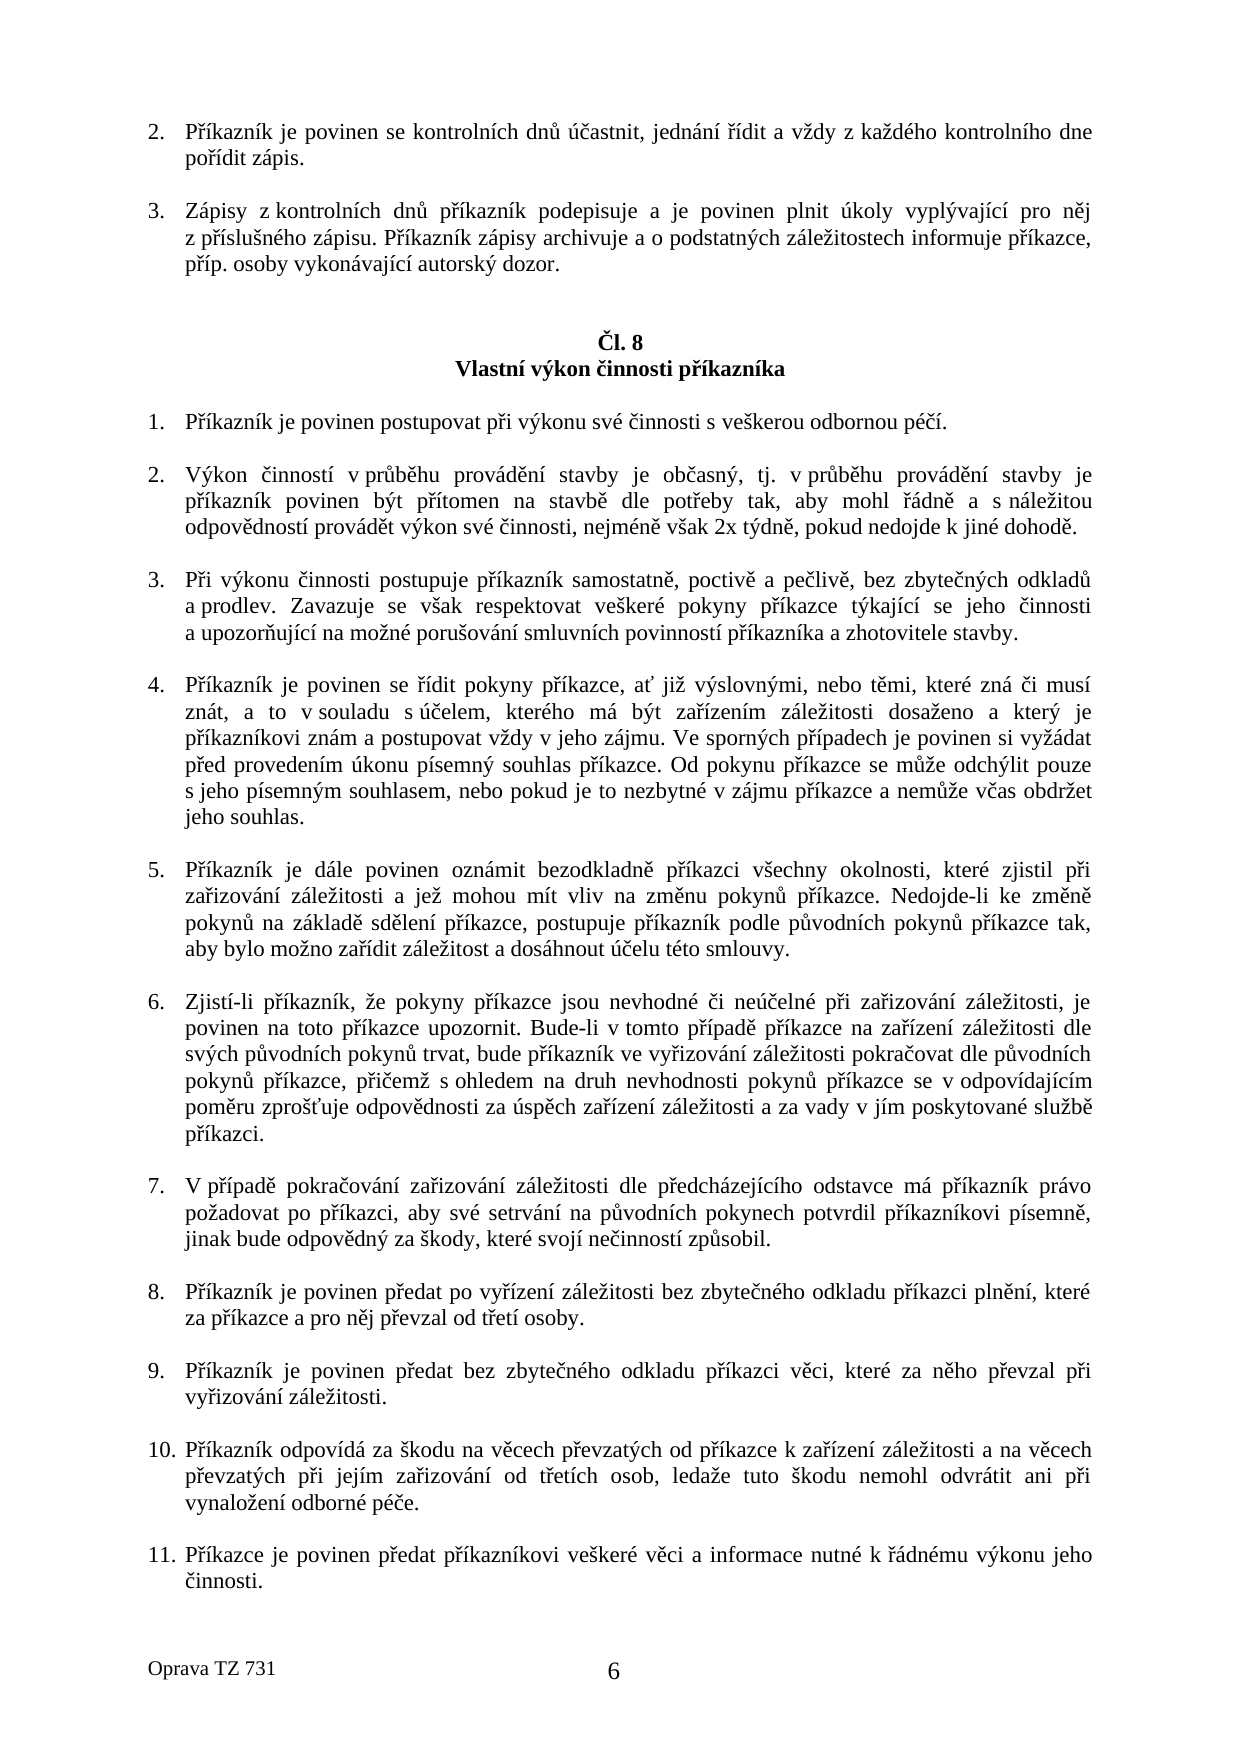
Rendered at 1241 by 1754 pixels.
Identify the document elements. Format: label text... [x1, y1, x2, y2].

list Příkazník je povinen předat po vyřízení záležitosti bez zbytečného odkladu příkazci plnění, které za příkazce a pro něj převzal od třetí osoby. [148, 1278, 1092, 1330]
list Příkazník je povinen se kontrolních dnů účastnit, jednání řídit a vždy z každého kontrolního dne pořídit zápis. [148, 118, 1092, 171]
list Zápisy z kontrolních dnů příkazník podepisuje a je povinen plnit úkoly vyplývající pro něj z příslušného zápisu. Příkazník zápisy archivuje a o podstatných záležitostech informuje příkazce, příp. osoby vykonávající autorský dozor. [148, 197, 1092, 276]
list Výkon činností v průběhu provádění stavby je občasný, tj. v průběhu provádění stavby je příkazník povinen být přítomen na stavbě dle potřeby tak, aby mohl řádně a s náležitou odpovědností provádět výkon své činnosti, nejméně však 2x týdně, pokud nedojde k jiné dohodě. [148, 461, 1092, 540]
list Příkazník je povinen postupovat při výkonu své činnosti s veškerou odbornou péčí. [148, 408, 1092, 434]
list Při výkonu činnosti postupuje příkazník samostatně, poctivě a pečlivě, bez zbytečných odkladů a prodlev. Zavazuje se však respektovat veškeré pokyny příkazce týkající se jeho činnosti a upozorňující na možné porušování smluvních povinností příkazníka a zhotovitele stavby. [148, 566, 1092, 645]
list Příkazník odpovídá za škodu na věcech převzatých od příkazce k zařízení záležitosti a na věcech převzatých při jejím zařizování od třetích osob, ledaže tuto škodu nemohl odvrátit ani při vynaložení odborné péče. [148, 1436, 1092, 1515]
text Vlastní výkon činnosti příkazníka [148, 355, 1092, 382]
list Zjistí-li příkazník, že pokyny příkazce jsou nevhodné či neúčelné při zařizování záležitosti, je povinen na toto příkazce upozornit. Bude-li v tomto případě příkazce na zařízení záležitosti dle svých původních pokynů trvat, bude příkazník ve vyřizování záležitosti pokračovat dle původních pokynů příkazce, přičemž s ohledem na druh nevhodnosti pokynů příkazce se v odpovídajícím poměru zprošťuje odpovědnosti za úspěch zařízení záležitosti a za vady v jím poskytované službě příkazci. [148, 988, 1092, 1146]
list V případě pokračování zařizování záležitosti dle předcházejícího odstavce má příkazník právo požadovat po příkazci, aby své setrvání na původních pokynech potvrdil příkazníkovi písemně, jinak bude odpovědný za škody, které svojí nečinností způsobil. [148, 1172, 1092, 1251]
list Příkazník je dále povinen oznámit bezodkladně příkazci všechny okolnosti, které zjistil při zařizování záležitosti a jež mohou mít vliv na změnu pokynů příkazce. Nedojde-li ke změně pokynů na základě sdělení příkazce, postupuje příkazník podle původních pokynů příkazce tak, aby bylo možno zařídit záležitost a dosáhnout účelu této smlouvy. [148, 856, 1092, 961]
list Příkazník je povinen se řídit pokyny příkazce, ať již výslovnými, nebo těmi, které zná či musí znát, a to v souladu s účelem, kterého má být zařízením záležitosti dosaženo a který je příkazníkovi znám a postupovat vždy v jeho zájmu. Ve sporných případech je povinen si vyžádat před provedením úkonu písemný souhlas příkazce. Od pokynu příkazce se může odchýlit pouze s jeho písemným souhlasem, nebo pokud je to nezbytné v zájmu příkazce a nemůže včas obdržet jeho souhlas. [148, 672, 1092, 830]
list Příkazník je povinen předat bez zbytečného odkladu příkazci věci, které za něho převzal při vyřizování záležitosti. [148, 1357, 1092, 1409]
text Čl. 8 [148, 329, 1092, 355]
list Příkazce je povinen předat příkazníkovi veškeré věci a informace nutné k řádnému výkonu jeho činnosti. [148, 1541, 1092, 1594]
